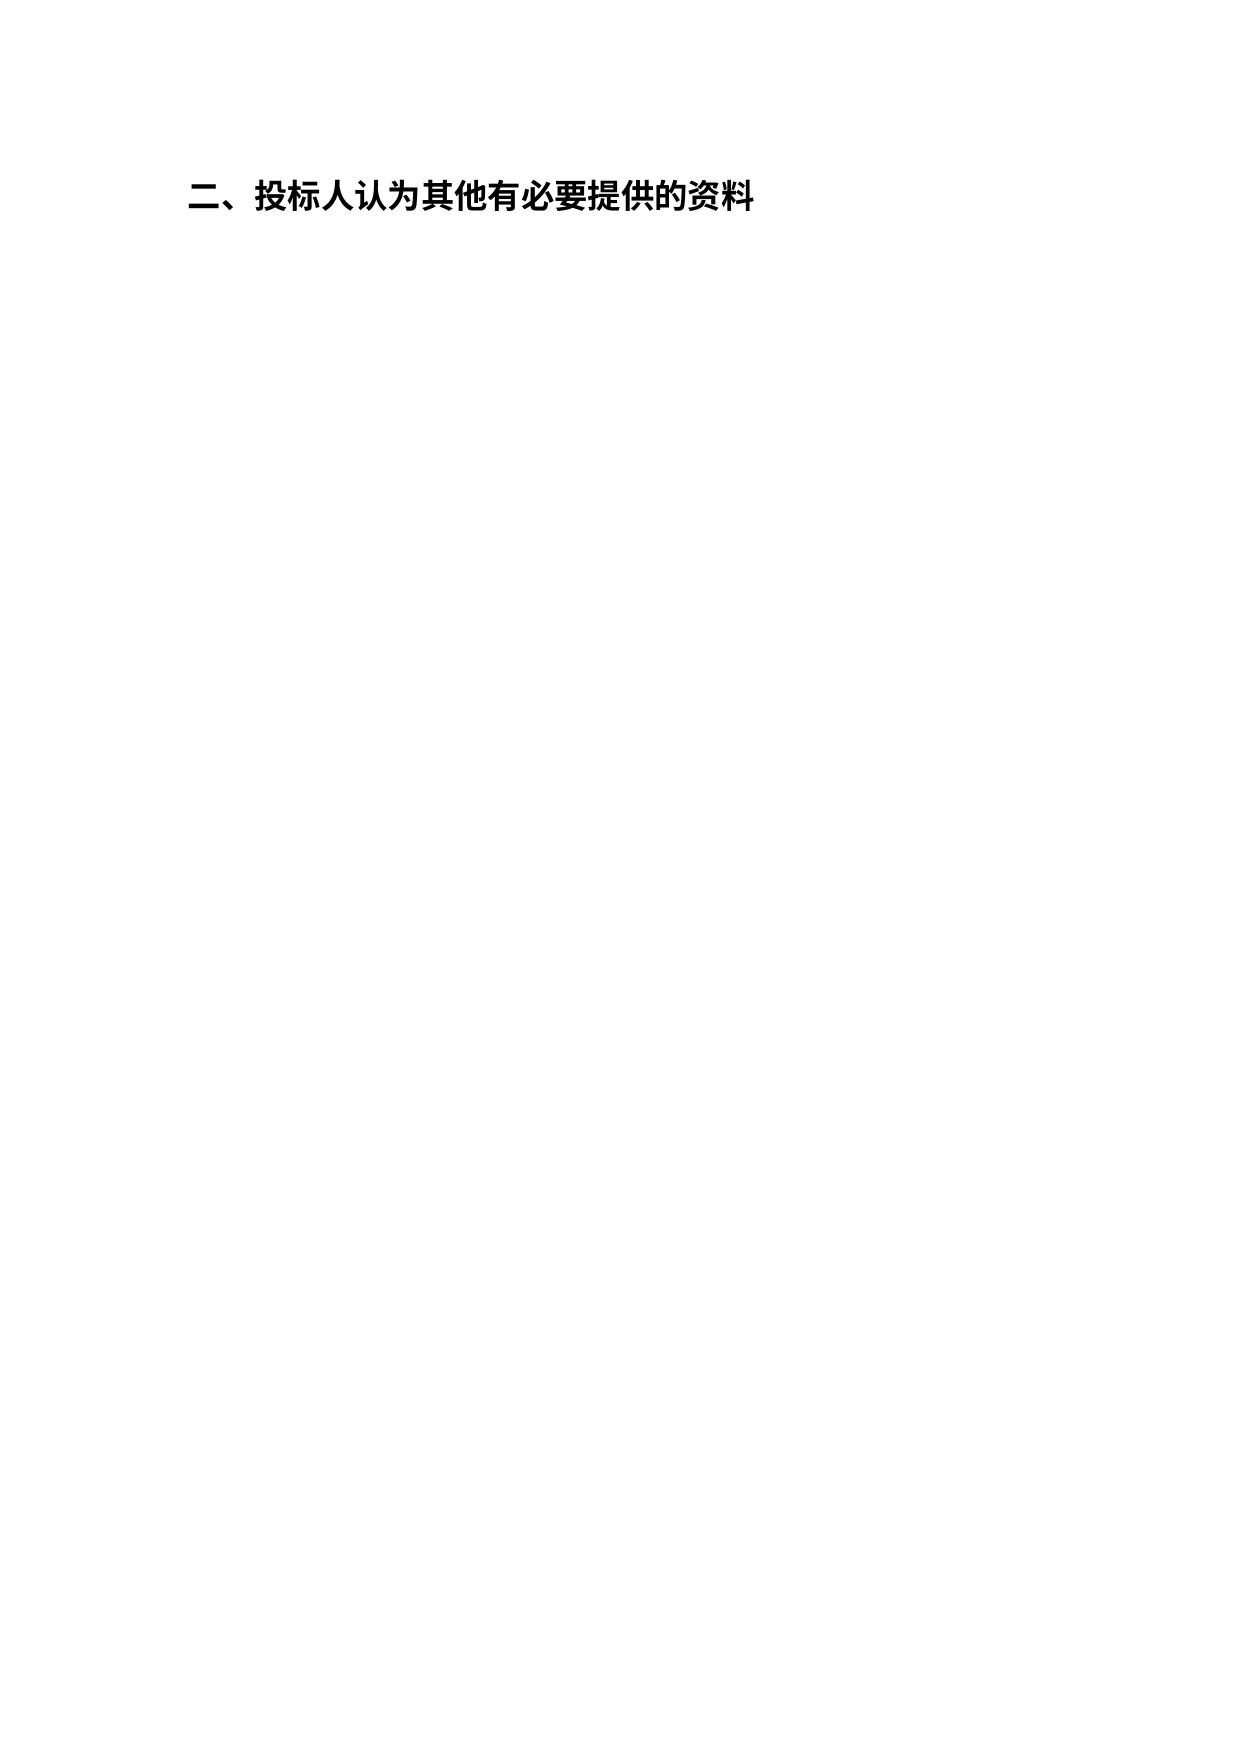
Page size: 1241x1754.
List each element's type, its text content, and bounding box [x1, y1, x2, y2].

text 二、投标人认为其他有必要提供的资料 [187, 162, 1053, 227]
